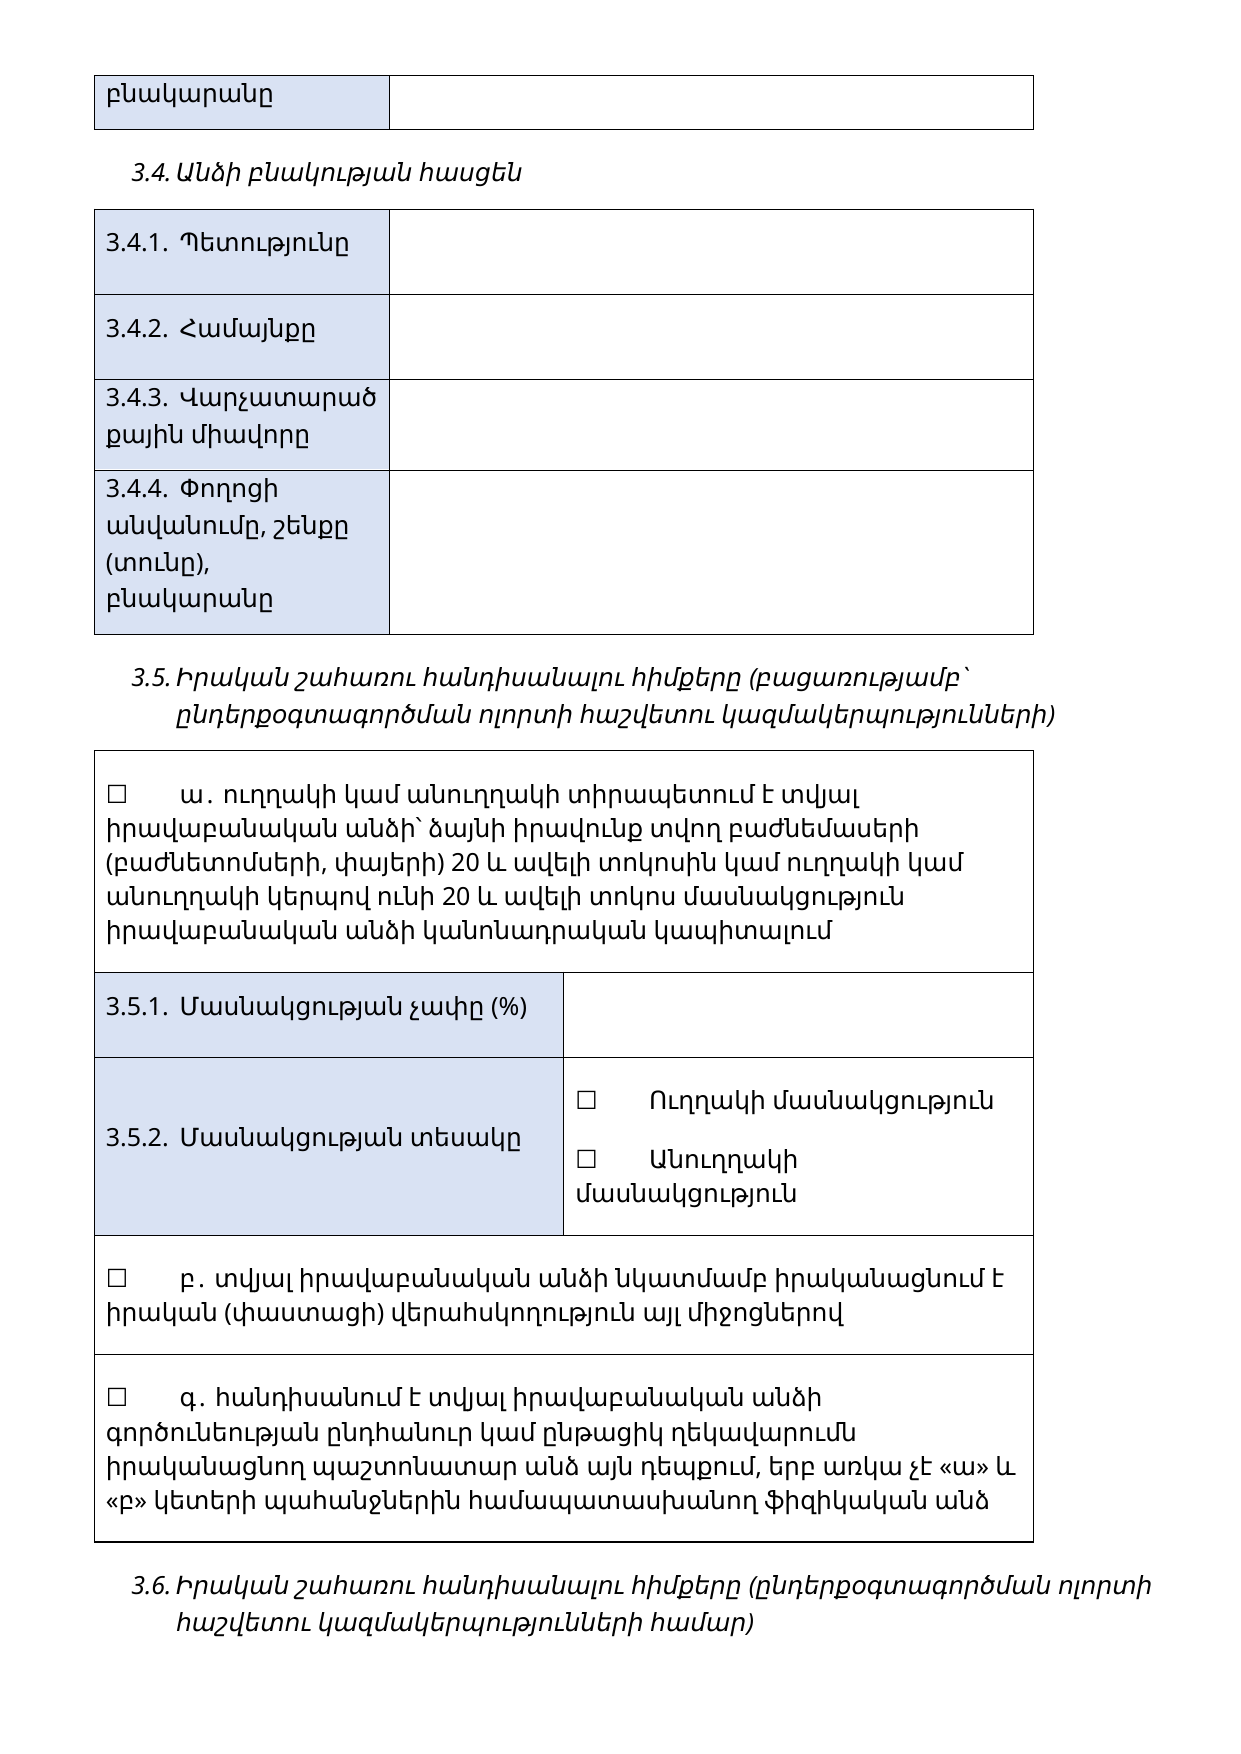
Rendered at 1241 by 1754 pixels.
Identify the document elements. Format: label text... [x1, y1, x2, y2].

table_cell [390, 471, 1033, 634]
list Իրական շահառու հանդիսանալու հիմքերը (ընդերքօգտագործման ոլորտի հաշվետու կազմակերպությունների համար) [131, 1567, 1171, 1638]
table_header ա․ ուղղակի կամ անուղղակի տիրապետում է տվյալ իրավաբանական անձի՝ ձայնի իրավունք տվող բաժնեմասերի (բաժնետոմսերի, փայերի) 20 և ավելի տոկոսին կամ ուղղակի կամ անուղղակի կերպով ունի 20 և ավելի տոկոս մասնակցություն իրավաբանական անձի կանոնադրական կապիտալում [95, 751, 1033, 972]
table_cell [95, 471, 389, 634]
table_header [390, 210, 1033, 294]
table_cell [390, 76, 1033, 129]
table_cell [95, 76, 389, 129]
list Իրական շահառու հանդիսանալու հիմքերը (բացառությամբ` ընդերքօգտագործման ոլորտի հաշվետու կազմակերպությունների) [131, 660, 1171, 731]
table_header Պետությունը [95, 210, 389, 294]
table_cell Համայնքը [95, 295, 389, 379]
list Անձի բնակության հասցեն [131, 155, 1171, 189]
table_cell գ․ հանդիսանում է տվյալ իրավաբանական անձի գործունեության ընդհանուր կամ ընթացիկ ղեկավարումն իրականացնող պաշտոնատար անձ այն դեպքում, երբ առկա չէ «ա» և «բ» կետերի պահանջներին համապատասխանող ֆիզիկական անձ [95, 1355, 1033, 1541]
table_cell [390, 380, 1033, 469]
table_cell բ․ տվյալ իրավաբանական անձի նկատմամբ իրականացնում է իրական (փաստացի) վերահսկողություն այլ միջոցներով [95, 1236, 1033, 1354]
table_cell Վարչատարածքային միավորը [95, 380, 389, 469]
table_cell Մասնակցության չափը (%) [95, 973, 563, 1057]
table_cell Մասնակցության տեսակը [95, 1058, 563, 1235]
table_cell [390, 295, 1033, 379]
table_cell [564, 973, 1033, 1057]
table_cell Ուղղակի մասնակցություն Անուղղակի մասնակցություն [564, 1058, 1033, 1235]
